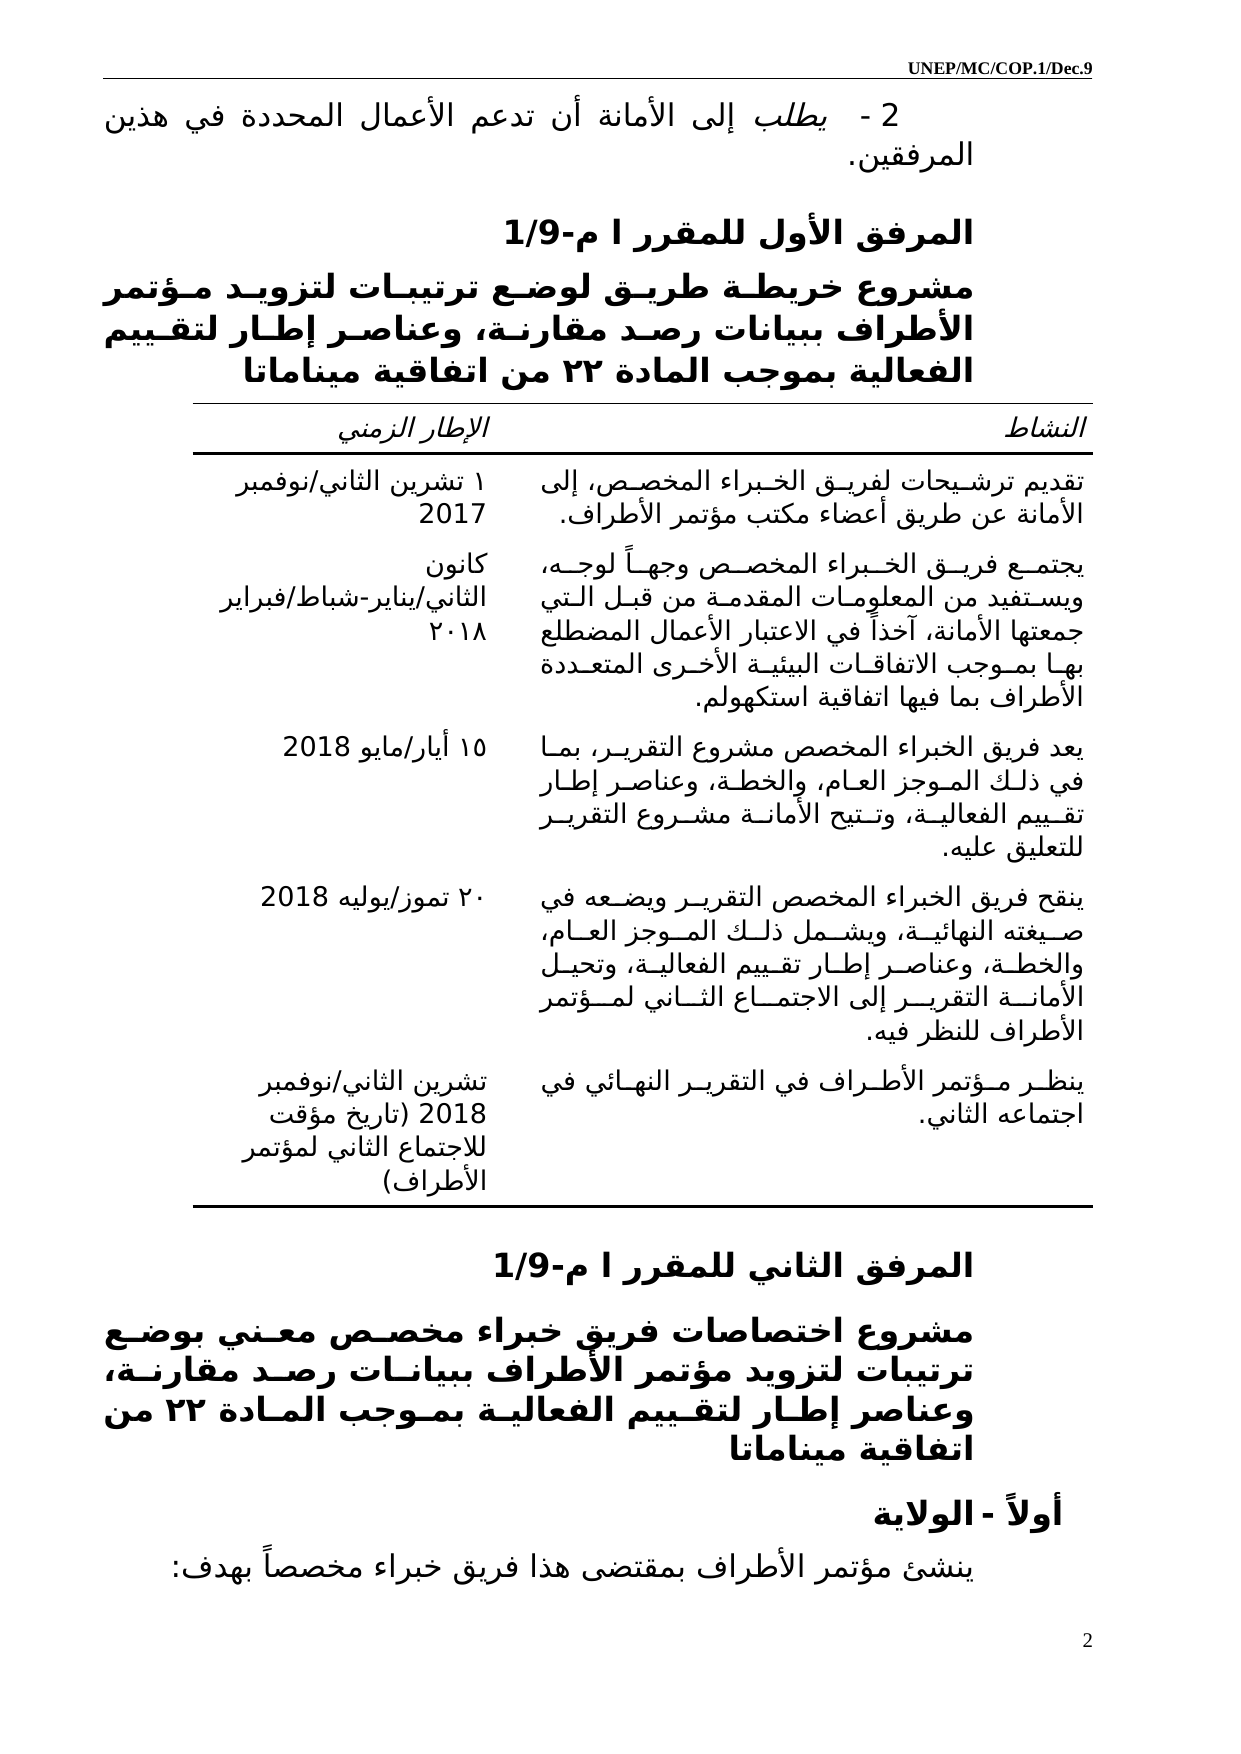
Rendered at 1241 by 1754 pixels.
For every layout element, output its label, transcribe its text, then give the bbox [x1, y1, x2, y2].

table_cell ينقح فريق الخبراء المخصص التقرير ويضعه في صيغته النهائية، ويشمل ذلك الموجز العام، والخطة، وعناصر إطار تقييم الفعالية، وتحيل الأمانة التقرير إلى الاجتماع الثاني لمؤتمر الأطراف للنظر فيه. [532, 872, 1092, 1055]
table_cell ١٥ أيار/مايو 2018 [193, 722, 532, 872]
text 2 - يطلب إلى الأمانة أن تدعم الأعمال المحددة في هذين المرفقين. [103, 94, 974, 174]
text ينشئ مؤتمر الأطراف بمقتضى هذا فريق خبراء مخصصاً بهدف: [103, 1546, 974, 1585]
text المرفق الثاني للمقرر ا م-1/9 [103, 1246, 974, 1285]
table_cell تشرين الثاني/نوفمبر 2018 (تاريخ مؤقت للاجتماع الثاني لمؤتمر الأطراف) [193, 1055, 532, 1205]
text مشروع اختصاصات فريق خبراء مخصص معني بوضع ترتيبات لتزويد مؤتمر الأطراف ببيانات رصد مقارنة، وعناصر إطار لتقييم الفعالية بموجب المادة ٢٢ من اتفاقية ميناماتا [103, 1310, 974, 1469]
table_cell ٢٠ تموز/يوليه 2018 [193, 872, 532, 1055]
table_cell يعد فريق الخبراء المخصص مشروع التقرير، بما في ذلك الموجز العام، والخطة، وعناصر إطار تقييم الفعالية، وتتيح الأمانة مشروع التقرير للتعليق عليه. [532, 722, 1092, 872]
table_header النشاط [532, 404, 1092, 452]
text المرفق الأول للمقرر ا م-1/9 [103, 211, 974, 253]
table_cell ١ تشرين الثاني/نوفمبر 2017 [193, 455, 532, 538]
text أولاً - الولاية [133, 1494, 1063, 1533]
table_header الإطار الزمني [193, 404, 532, 452]
table_cell يجتمع فريق الخبراء المخصص وجهاً لوجه، ويستفيد من المعلومات المقدمة من قبل التي جمعتها الأمانة، آخذاً في الاعتبار الأعمال المضطلع بها بموجب الاتفاقات البيئية الأخرى المتعددة الأطراف بما فيها اتفاقية استكهولم. [532, 539, 1092, 722]
table_cell ينظر مؤتمر الأطراف في التقرير النهائي في اجتماعه الثاني. [532, 1055, 1092, 1205]
text مشروع خريطة طريق لوضع ترتيبات لتزويد مؤتمر الأطراف ببيانات رصد مقارنة، وعناصر إطار لتقييم الفعالية بموجب المادة ٢٢ من اتفاقية ميناماتا [103, 265, 974, 390]
table_cell تقديم ترشيحات لفريق الخبراء المخصص، إلى الأمانة عن طريق أعضاء مكتب مؤتمر الأطراف. [532, 455, 1092, 538]
table_cell كانون الثاني/يناير-شباط/فبراير ٢٠١٨ [193, 539, 532, 722]
